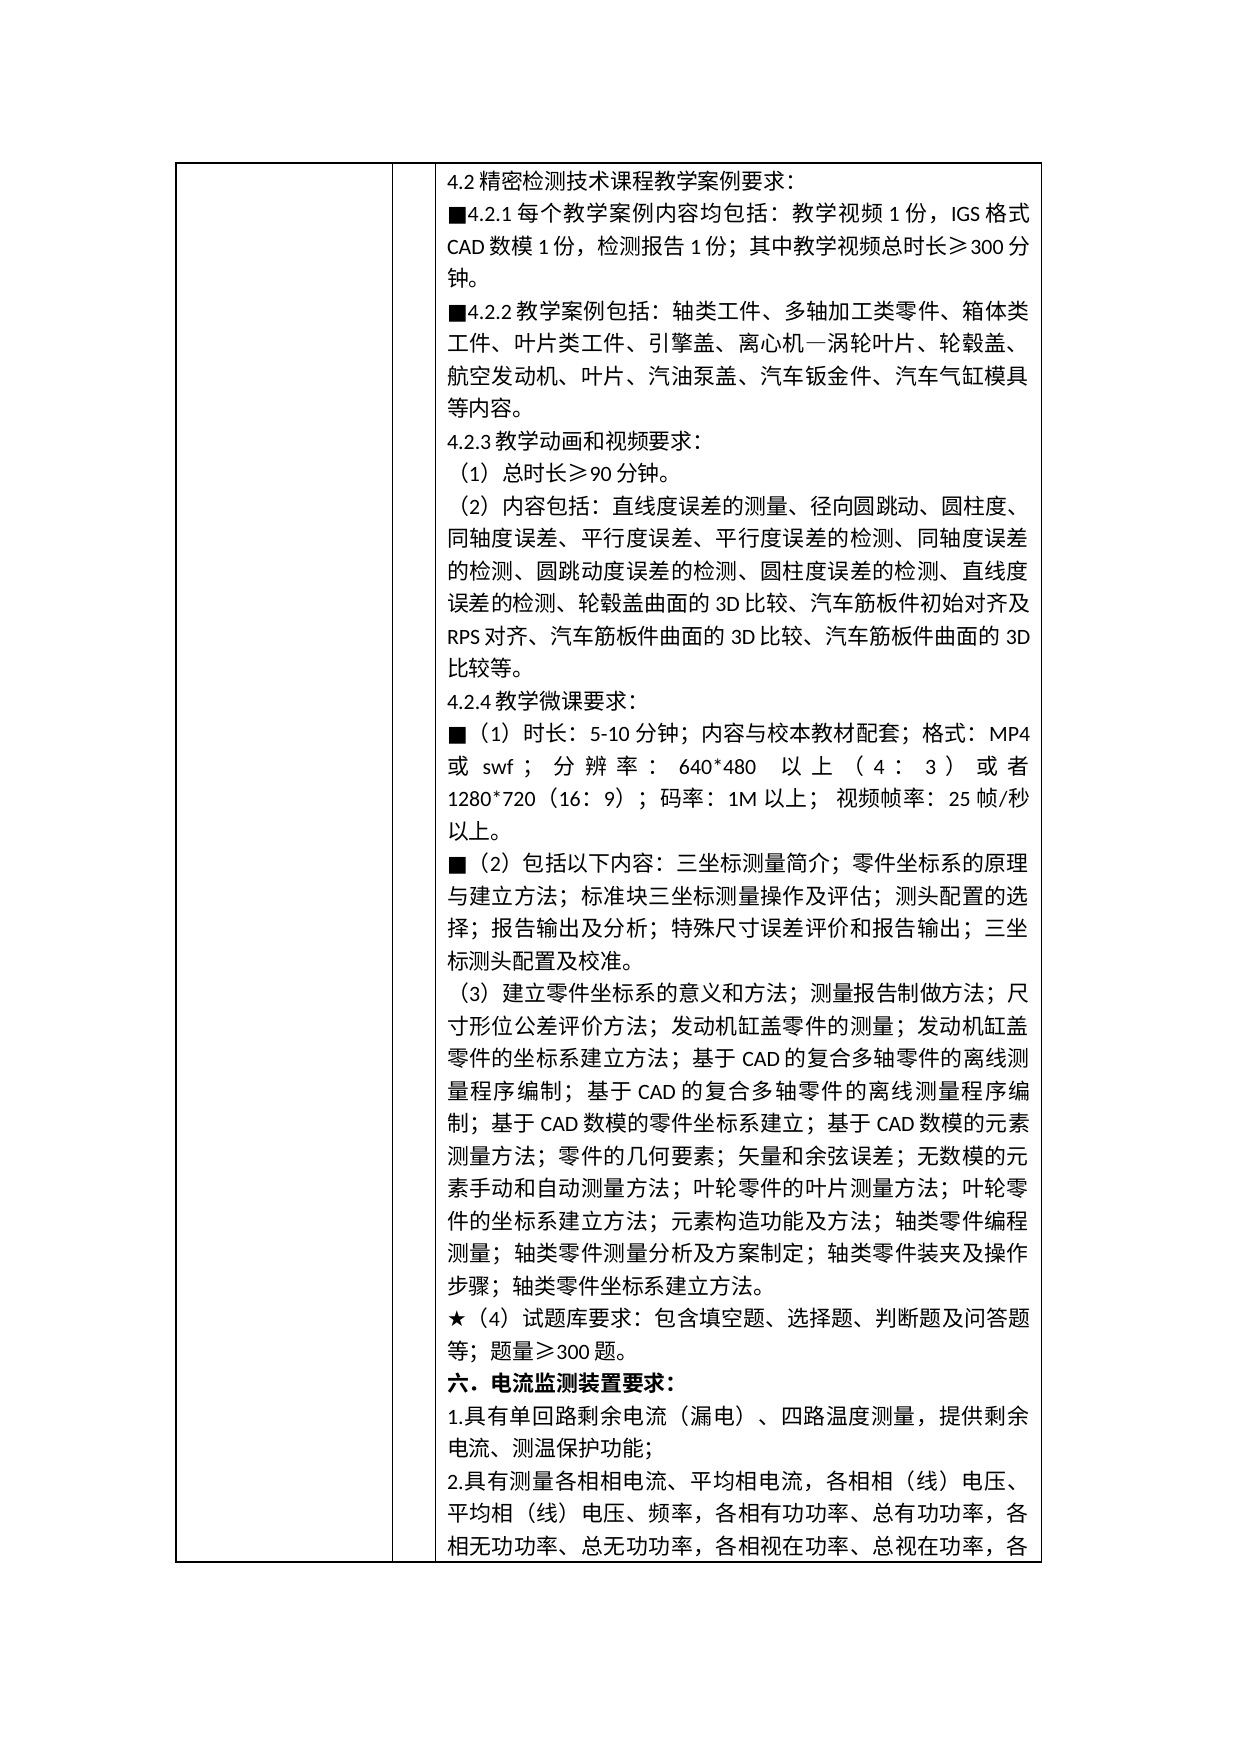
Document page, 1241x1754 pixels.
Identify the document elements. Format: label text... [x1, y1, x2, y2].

table_cell 1 [393, 164, 435, 1561]
table_cell [177, 164, 392, 1561]
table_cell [436, 164, 1041, 1561]
